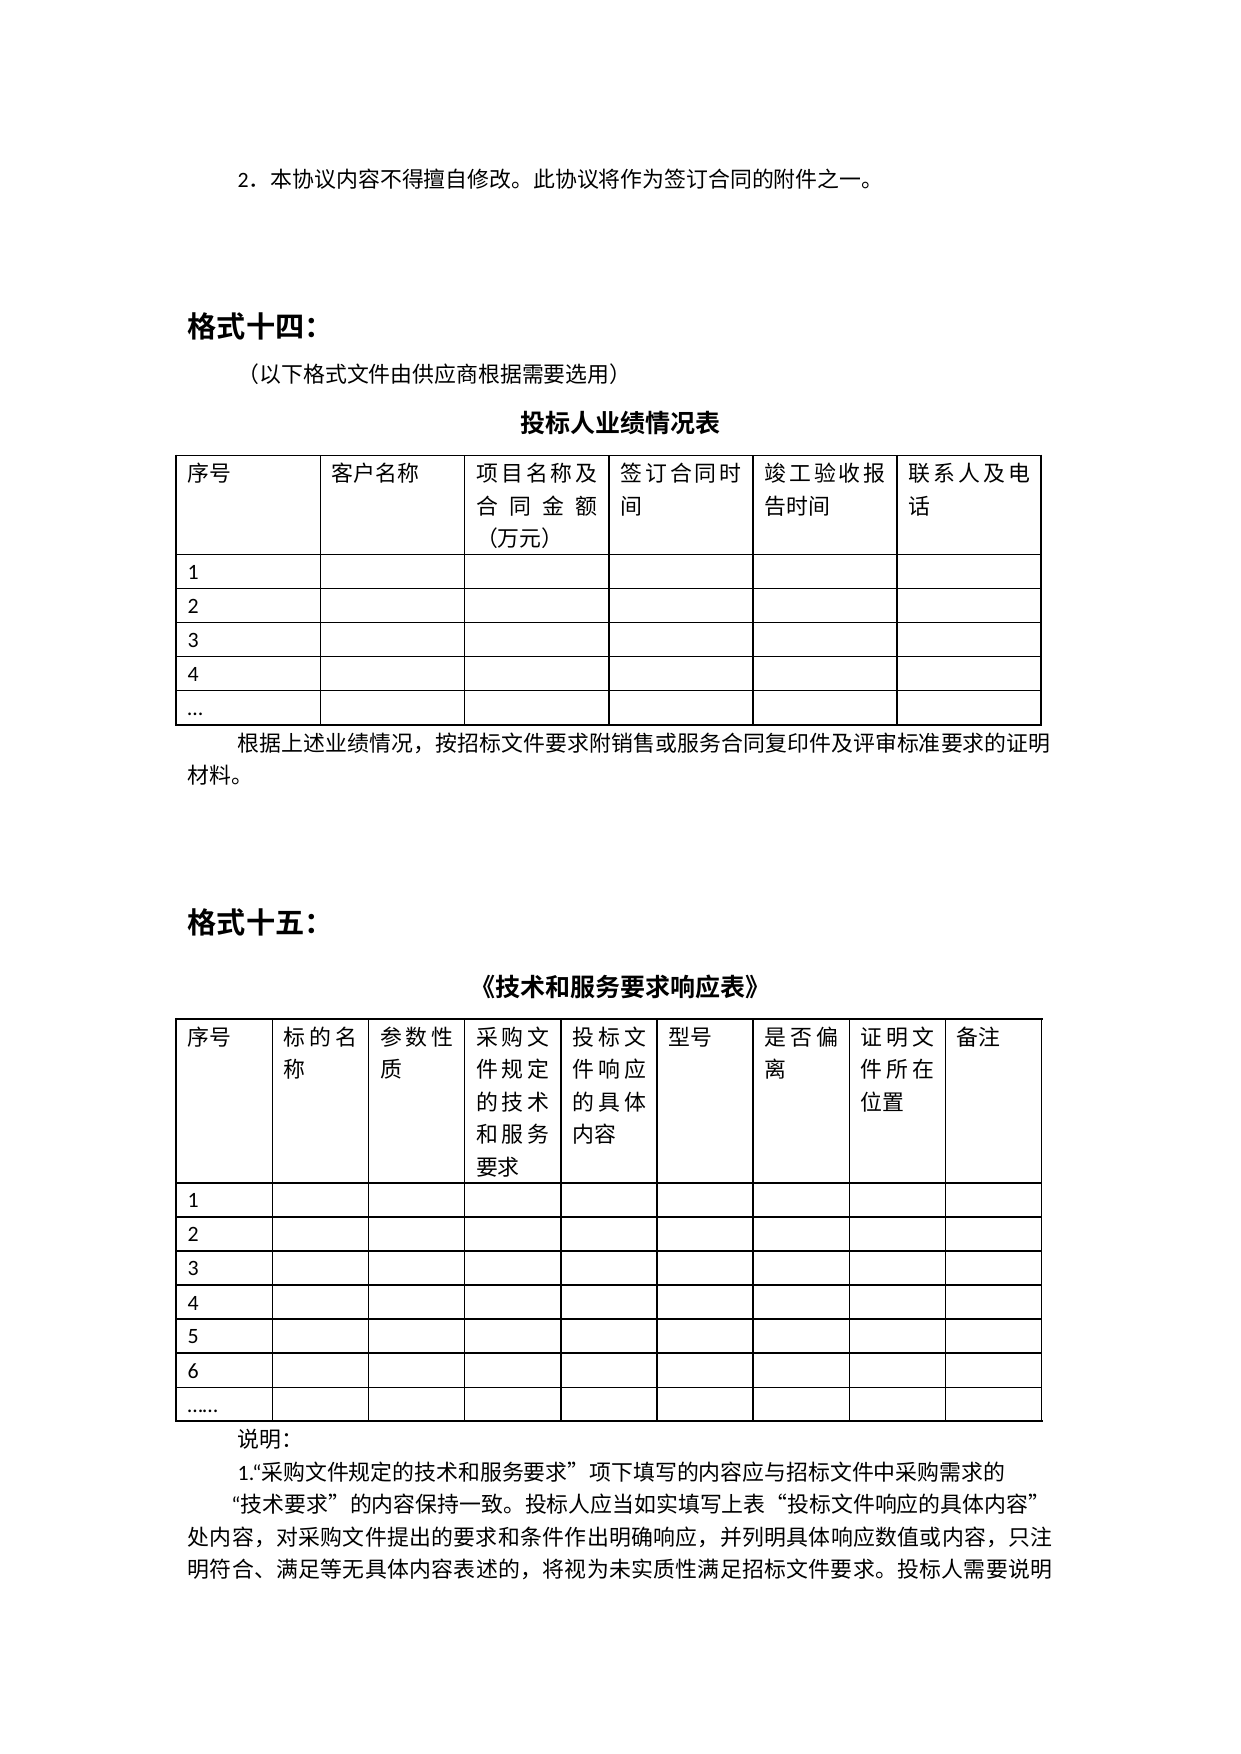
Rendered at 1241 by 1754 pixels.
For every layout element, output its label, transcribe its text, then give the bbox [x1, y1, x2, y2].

table_cell [273, 1354, 368, 1386]
table_cell [754, 1184, 849, 1216]
table_cell [562, 1320, 656, 1352]
table_header 证明文件所在位置 [850, 1020, 945, 1182]
table_cell [321, 589, 464, 622]
table_cell [369, 1320, 464, 1352]
table_cell [369, 1252, 464, 1284]
table_cell 2 [177, 589, 320, 622]
table_cell [754, 1286, 849, 1318]
table_cell [754, 1218, 849, 1250]
table_cell [465, 1218, 560, 1250]
table_cell [465, 555, 608, 588]
table_cell [465, 1354, 560, 1386]
table_cell [562, 1218, 656, 1250]
table_cell [658, 1320, 752, 1352]
table_cell [658, 1252, 752, 1284]
table_cell [321, 555, 464, 588]
table_header 项目名称及合同金额（万元） [465, 456, 608, 553]
table_cell [946, 1286, 1041, 1318]
table_cell 3 [177, 623, 320, 656]
text 格式十五： [187, 888, 1053, 953]
table_cell [273, 1252, 368, 1284]
text 根据上述业绩情况，按招标文件要求附销售或服务合同复印件及评审标准要求的证明材料。 [187, 725, 1053, 790]
table_cell [754, 589, 896, 622]
table_cell [465, 657, 608, 690]
table_cell …… [177, 1388, 272, 1420]
table_cell [754, 1252, 849, 1284]
table_cell 1 [177, 555, 320, 588]
table_cell [850, 1252, 945, 1284]
table_cell [850, 1388, 945, 1420]
table_cell [946, 1320, 1041, 1352]
table_cell [465, 1286, 560, 1318]
table_cell [273, 1320, 368, 1352]
table_cell [754, 657, 896, 690]
table_cell [658, 1218, 752, 1250]
table_cell 3 [177, 1252, 272, 1284]
table_cell [610, 691, 752, 724]
table_cell … [177, 691, 320, 724]
table_header 竣工验收报告时间 [754, 456, 896, 553]
table_cell [898, 691, 1040, 724]
table_header 备注 [946, 1020, 1041, 1182]
table_cell [610, 657, 752, 690]
table_cell 6 [177, 1354, 272, 1386]
text 格式十四： [187, 292, 1053, 357]
table_cell [658, 1286, 752, 1318]
table_cell [898, 657, 1040, 690]
table_cell 1 [177, 1184, 272, 1216]
table_header 签订合同时间 [610, 456, 752, 553]
table_cell [754, 691, 896, 724]
table_cell [754, 623, 896, 656]
text 《技术和服务要求响应表》 [187, 953, 1053, 1018]
table_cell [850, 1286, 945, 1318]
text （以下格式文件由供应商根据需要选用） [187, 357, 1053, 389]
table_cell [754, 1388, 849, 1420]
text 投标人业绩情况表 [187, 389, 1053, 454]
table_header 序号 [177, 456, 320, 553]
table_cell 5 [177, 1320, 272, 1352]
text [187, 1454, 1053, 1584]
text 2．本协议内容不得擅自修改。此协议将作为签订合同的附件之一。 [187, 162, 1053, 194]
table_cell [946, 1252, 1041, 1284]
table_cell [898, 623, 1040, 656]
table_cell [562, 1286, 656, 1318]
table_cell [465, 1252, 560, 1284]
table_cell [369, 1388, 464, 1420]
table_cell [465, 691, 608, 724]
table_cell [369, 1286, 464, 1318]
table_cell [321, 657, 464, 690]
table_cell [321, 623, 464, 656]
table_cell [562, 1252, 656, 1284]
table_cell [465, 623, 608, 656]
table_cell [754, 555, 896, 588]
text 说明： [187, 1422, 1053, 1454]
table_cell [465, 589, 608, 622]
table_cell [465, 1184, 560, 1216]
table_cell [850, 1184, 945, 1216]
table_cell [562, 1354, 656, 1386]
table_cell [610, 589, 752, 622]
table_cell 2 [177, 1218, 272, 1250]
table_cell [946, 1354, 1041, 1386]
table_cell 4 [177, 1286, 272, 1318]
table_cell [898, 589, 1040, 622]
table_cell [850, 1354, 945, 1386]
table_cell [610, 623, 752, 656]
table_cell [273, 1218, 368, 1250]
table_cell [369, 1184, 464, 1216]
table_cell [850, 1320, 945, 1352]
table_header 标的名称 [273, 1020, 368, 1182]
table_cell [562, 1388, 656, 1420]
table_cell [754, 1320, 849, 1352]
table_header 联系人及电话 [898, 456, 1040, 553]
table_cell [465, 1320, 560, 1352]
table_cell 4 [177, 657, 320, 690]
table_cell [946, 1218, 1041, 1250]
table_cell [321, 691, 464, 724]
table_cell [754, 1354, 849, 1386]
table_cell [946, 1388, 1041, 1420]
table_cell [273, 1286, 368, 1318]
table_cell [369, 1218, 464, 1250]
table_cell [610, 555, 752, 588]
table_cell [658, 1388, 752, 1420]
table_cell [946, 1184, 1041, 1216]
table_cell [562, 1184, 656, 1216]
table_cell [465, 1388, 560, 1420]
table_header 型号 [658, 1020, 752, 1182]
table_cell [658, 1354, 752, 1386]
table_cell [898, 555, 1040, 588]
table_header 投标文件响应的具体内容 [562, 1020, 656, 1182]
table_cell [658, 1184, 752, 1216]
table_cell [850, 1218, 945, 1250]
table_header 客户名称 [321, 456, 464, 553]
table_cell [273, 1388, 368, 1420]
table_cell [273, 1184, 368, 1216]
table_header 参数性质 [369, 1020, 464, 1182]
table_header 序号 [177, 1020, 272, 1182]
table_header 是否偏离 [754, 1020, 849, 1182]
table_header 采购文件规定的技术和服务要求 [465, 1020, 560, 1182]
table_cell [369, 1354, 464, 1386]
